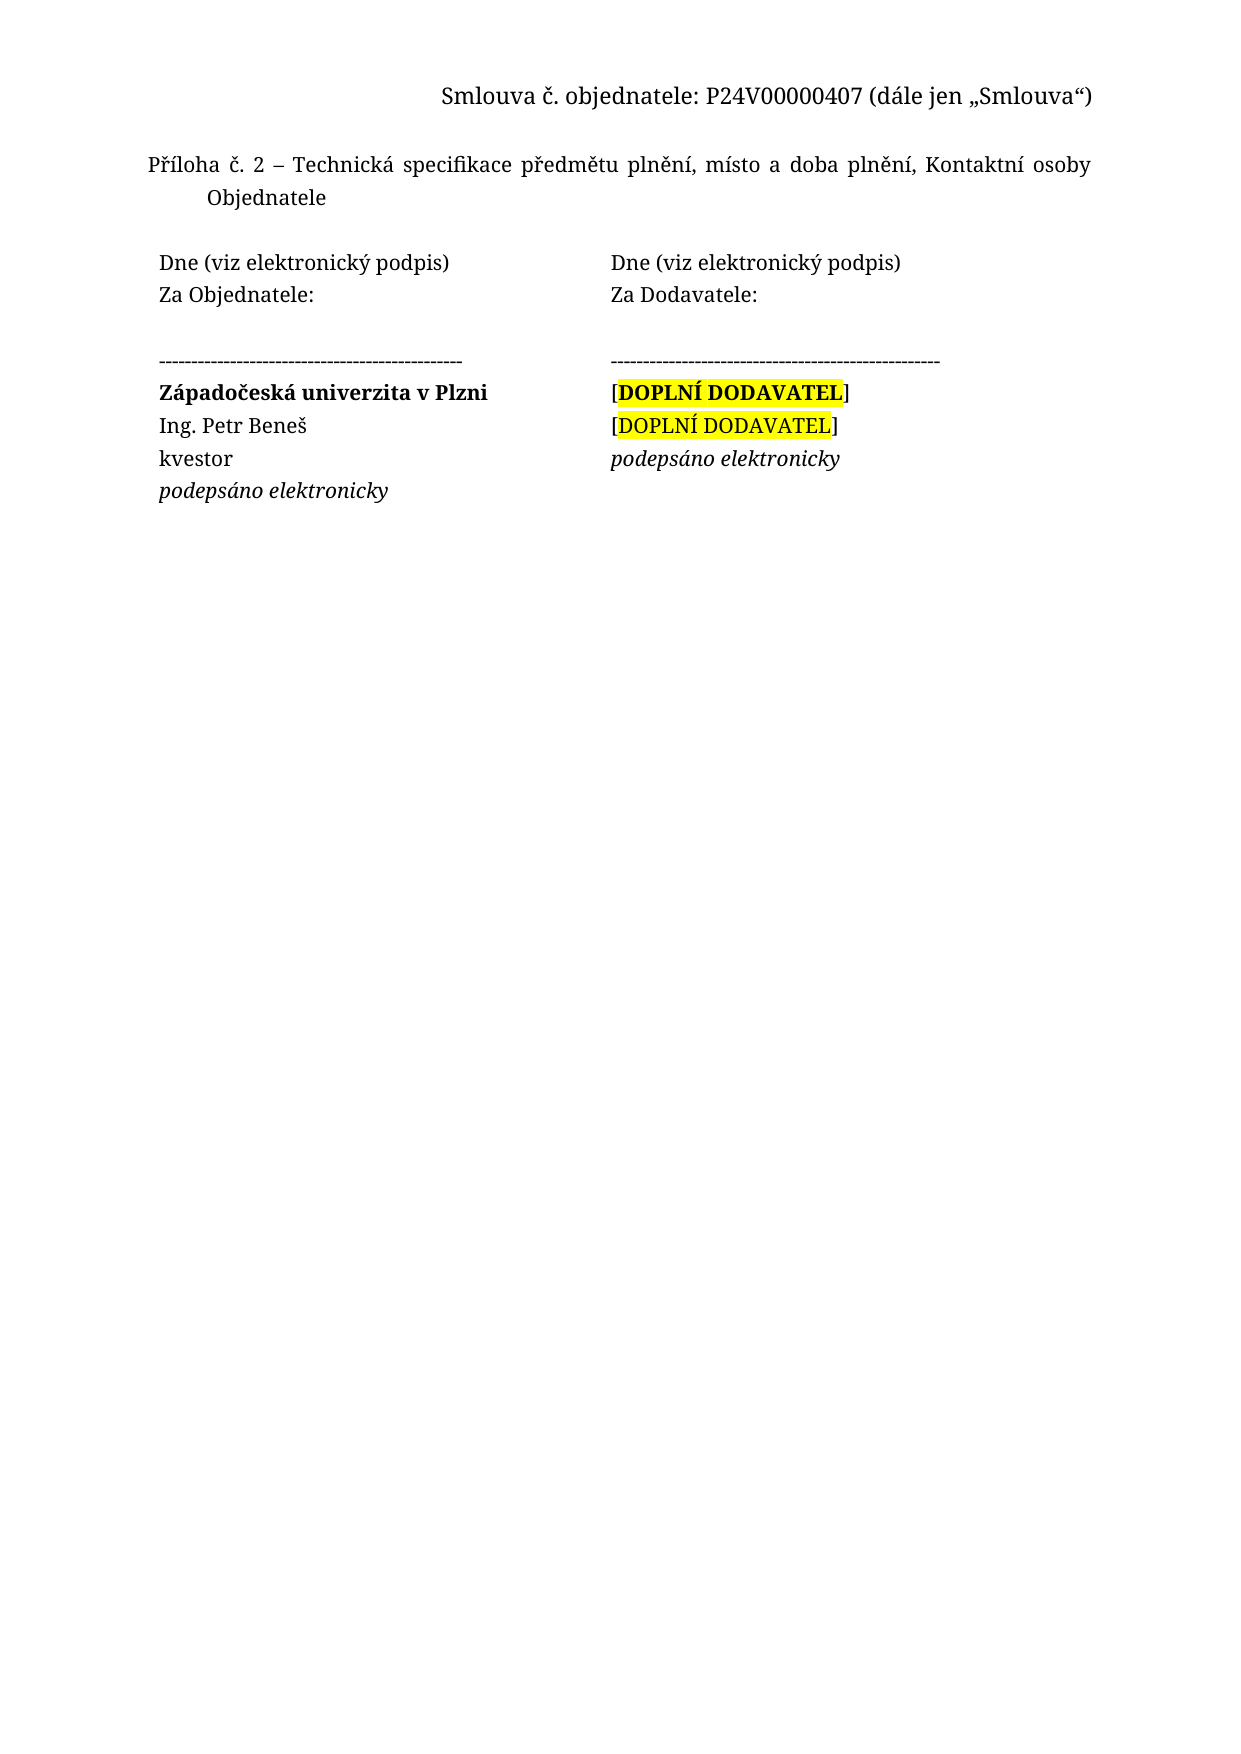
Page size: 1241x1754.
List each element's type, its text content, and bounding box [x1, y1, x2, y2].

text Příloha č. 2 – Technická specifikace předmětu plnění, místo a doba plnění, Kontaktní osoby Objednatele [148, 150, 1093, 211]
table_header Dne (viz elektronický podpis) Za Objednatele: ----------------------------------------------- Západočeská univerzita v Plzni Ing. Petr Beneš kvestor podepsáno elektronicky [148, 248, 599, 508]
table_header Dne (viz elektronický podpis) Za Dodavatele: --------------------------------------------------- [DOPLNÍ DODAVATEL] [DOPLNÍ DODAVATEL] podepsáno elektronicky [599, 248, 1051, 508]
